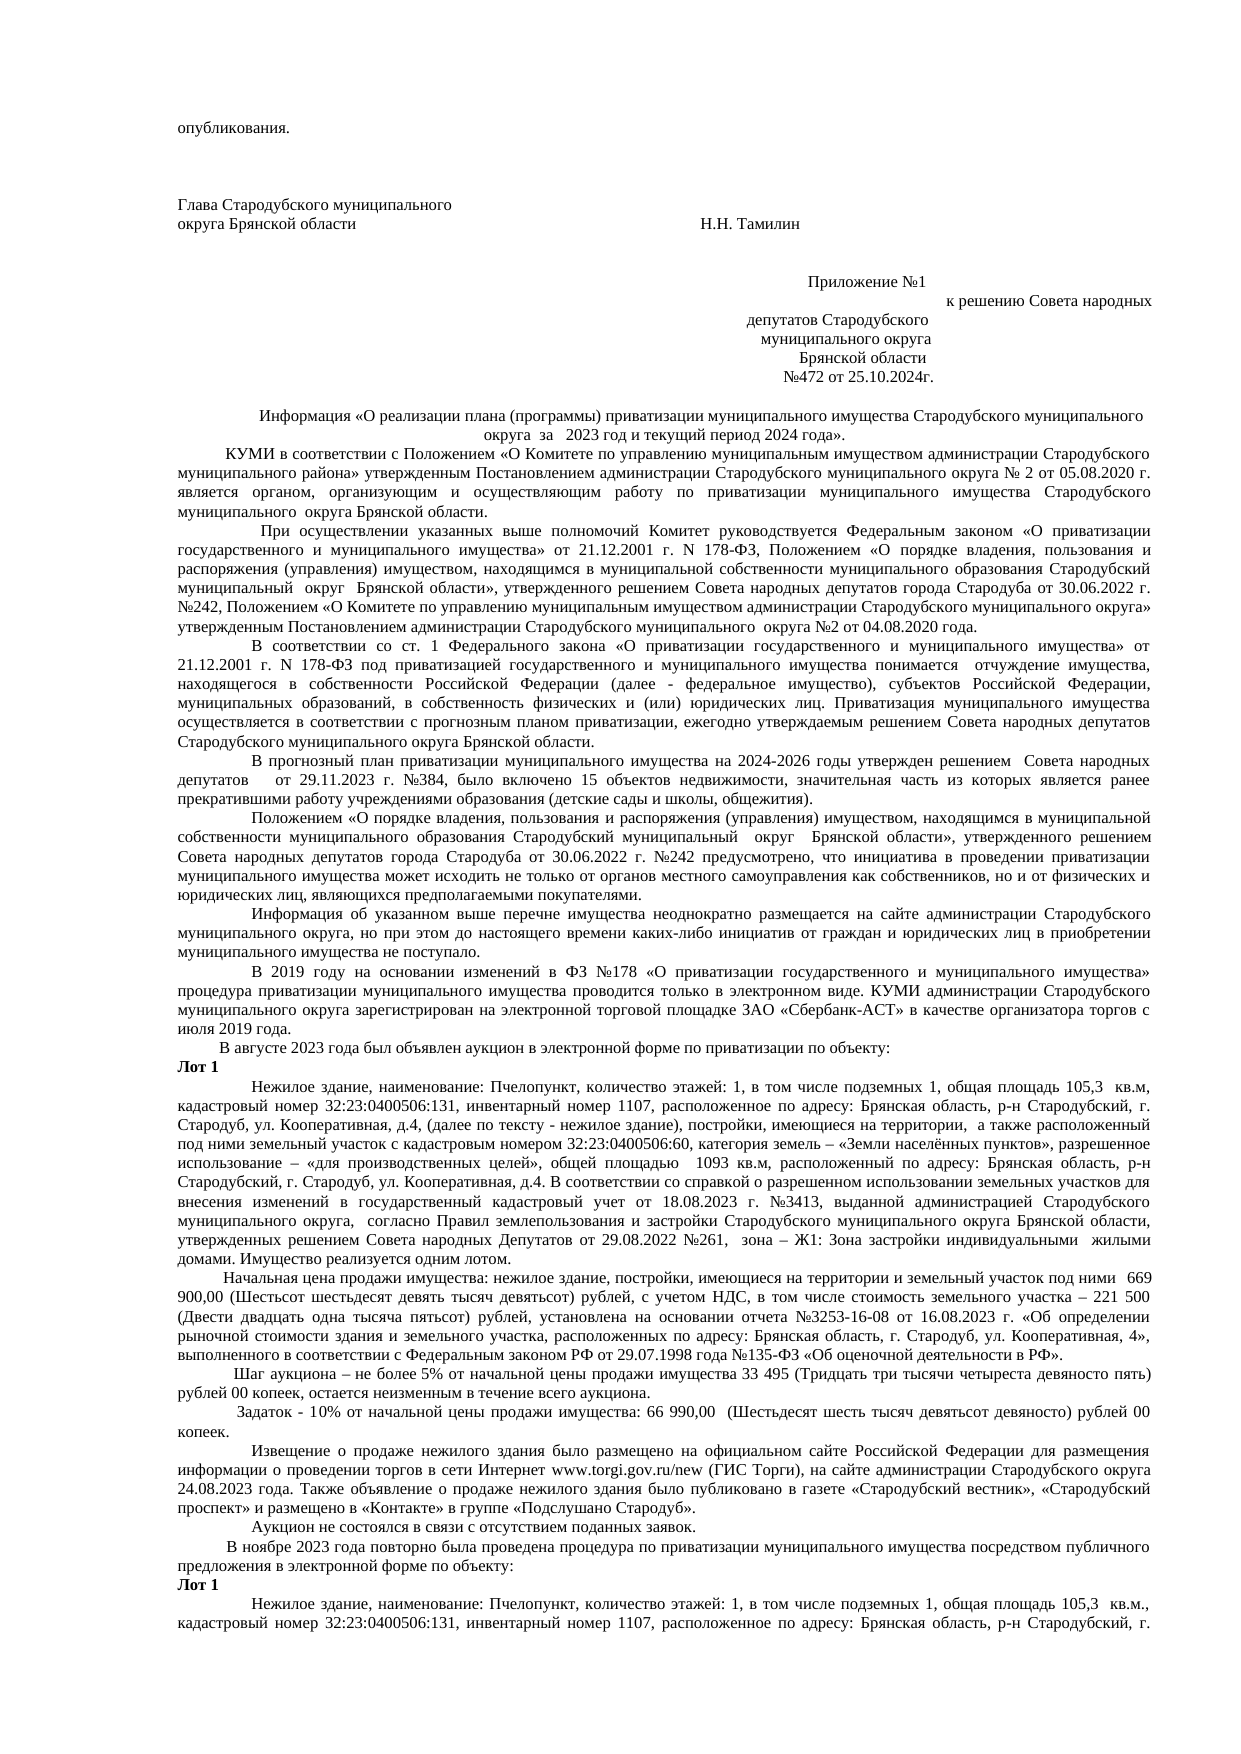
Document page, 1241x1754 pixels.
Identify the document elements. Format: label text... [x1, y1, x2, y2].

text Информация «О реализации плана (программы) приватизации муниципального имущества Стародубского муниципального округа за 2023 год и текущий период 2024 года». [177, 406, 1152, 444]
text Брянской области [177, 348, 1152, 367]
text Глава Стародубского муниципального [177, 195, 1152, 214]
text В ноябре 2023 года повторно была проведена процедура по приватизации муниципального имущества посредством публичного предложения в электронной форме по объекту: [177, 1536, 1152, 1575]
text опубликования. [177, 118, 1152, 137]
text В августе 2023 года был объявлен аукцион в электронной форме по приватизации по объекту: [177, 1038, 1152, 1057]
text В соответствии со ст. 1 Федерального закона «О приватизации государственного и муниципального имущества» от 21.12.2001 г. N 178-ФЗ под приватизацией государственного и муниципального имущества понимается отчуждение имущества, находящегося в собственности Российской Федерации (далее - федеральное имущество), субъектов Российской Федерации, муниципальных образований, в собственность физических и (или) юридических лиц. Приватизация муниципального имущества осуществляется в соответствии с прогнозным планом приватизации, ежегодно утверждаемым решением Совета народных депутатов Стародубского муниципального округа Брянской области. [177, 636, 1152, 751]
text Лот 1 [177, 1057, 1152, 1076]
text Положением «О порядке владения, пользования и распоряжения (управления) имуществом, находящимся в муниципальной собственности муниципального образования Стародубский муниципальный округ Брянской области», утвержденного решением Совета народных депутатов города Стародуба от 30.06.2022 г. №242 предусмотрено, что инициатива в проведении приватизации муниципального имущества может исходить не только от органов местного самоуправления как собственников, но и от физических и юридических лиц, являющихся предполагаемыми покупателями. [177, 808, 1152, 904]
text Приложение №1 [177, 271, 1152, 291]
text КУМИ в соответствии с Положением «О Комитете по управлению муниципальным имуществом администрации Стародубского муниципального района» утвержденным Постановлением администрации Стародубского муниципального округа № 2 от 05.08.2020 г. является органом, организующим и осуществляющим работу по приватизации муниципального имущества Стародубского муниципального округа Брянской области. [177, 444, 1152, 521]
text Извещение о продаже нежилого здания было размещено на официальном сайте Российской Федерации для размещения информации о проведении торгов в сети Интернет www.torgi.gov.ru/new (ГИС Торги), на сайте администрации Стародубского округа 24.08.2023 года. Также объявление о продаже нежилого здания было публиковано в газете «Стародубский вестник», «Стародубский проспект» и размещено в «Контакте» в группе «Подслушано Стародуб». [177, 1441, 1152, 1517]
text Задаток - 10% от начальной цены продажи имущества: 66 990,00 (Шестьдесят шесть тысяч девятьсот девяносто) рублей 00 копеек. [177, 1402, 1152, 1441]
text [177, 1594, 1152, 1632]
text В прогнозный план приватизации муниципального имущества на 2024-2026 годы утвержден решением Совета народных депутатов от 29.11.2023 г. №384, было включено 15 объектов недвижимости, значительная часть из которых является ранее прекратившими работу учреждениями образования (детские сады и школы, общежития). [177, 751, 1152, 808]
text округа Брянской области Н.Н. Тамилин [177, 214, 1152, 233]
text В 2019 году на основании изменений в ФЗ №178 «О приватизации государственного и муниципального имущества» процедура приватизации муниципального имущества проводится только в электронном виде. КУМИ администрации Стародубского муниципального округа зарегистрирован на электронной торговой площадке ЗАО «Сбербанк-АСТ» в качестве организатора торгов с июля 2019 года. [177, 961, 1152, 1038]
text муниципального округа [177, 329, 1152, 348]
text №472 от 25.10.2024г. [177, 367, 1152, 386]
text к решению Совета народных [177, 291, 1152, 310]
text Нежилое здание, наименование: Пчелопункт, количество этажей: 1, в том числе подземных 1, общая площадь 105,3 кв.м, кадастровый номер 32:23:0400506:131, инвентарный номер 1107, расположенное по адресу: Брянская область, р-н Стародубский, г. Стародуб, ул. Кооперативная, д.4, (далее по тексту - нежилое здание), постройки, имеющиеся на территории, а также расположенный под ними земельный участок с кадастровым номером 32:23:0400506:60, категория земель – «Земли населённых пунктов», разрешенное использование – «для производственных целей», общей площадью 1093 кв.м, расположенный по адресу: Брянская область, р-н Стародубский, г. Стародуб, ул. Кооперативная, д.4. В соответствии со справкой о разрешенном использовании земельных участков для внесения изменений в государственный кадастровый учет от 18.08.2023 г. №3413, выданной администрацией Стародубского муниципального округа, согласно Правил землепользования и застройки Стародубского муниципального округа Брянской области, утвержденных решением Совета народных Депутатов от 29.08.2022 №261, зона – Ж1: Зона застройки индивидуальными жилыми домами. Имущество реализуется одним лотом. [177, 1076, 1152, 1268]
text Информация об указанном выше перечне имущества неоднократно размещается на сайте администрации Стародубского муниципального округа, но при этом до настоящего времени каких-либо инициатив от граждан и юридических лиц в приобретении муниципального имущества не поступало. [177, 904, 1152, 961]
text При осуществлении указанных выше полномочий Комитет руководствуется Федеральным законом «О приватизации государственного и муниципального имущества» от 21.12.2001 г. N 178-ФЗ, Положением «О порядке владения, пользования и распоряжения (управления) имуществом, находящимся в муниципальной собственности муниципального образования Стародубский муниципальный округ Брянской области», утвержденного решением Совета народных депутатов города Стародуба от 30.06.2022 г. №242, Положением «О Комитете по управлению муниципальным имуществом администрации Стародубского муниципального округа» утвержденным Постановлением администрации Стародубского муниципального округа №2 от 04.08.2020 года. [177, 521, 1152, 636]
text Аукцион не состоялся в связи с отсутствием поданных заявок. [177, 1517, 1152, 1536]
text депутатов Стародубского [177, 310, 1152, 329]
text Начальная цена продажи имущества: нежилое здание, постройки, имеющиеся на территории и земельный участок под ними 669 900,00 (Шестьсот шестьдесят девять тысяч девятьсот) рублей, с учетом НДС, в том числе стоимость земельного участка – 221 500 (Двести двадцать одна тысяча пятьсот) рублей, установлена на основании отчета №3253-16-08 от 16.08.2023 г. «Об определении рыночной стоимости здания и земельного участка, расположенных по адресу: Брянская область, г. Стародуб, ул. Кооперативная, 4», выполненного в соответствии с Федеральным законом РФ от 29.07.1998 года №135-ФЗ «Об оценочной деятельности в РФ». [177, 1268, 1152, 1364]
text Шаг аукциона – не более 5% от начальной цены продажи имущества 33 495 (Тридцать три тысячи четыреста девяносто пять) рублей 00 копеек, остается неизменным в течение всего аукциона. [177, 1364, 1152, 1402]
text Лот 1 [177, 1575, 1152, 1594]
